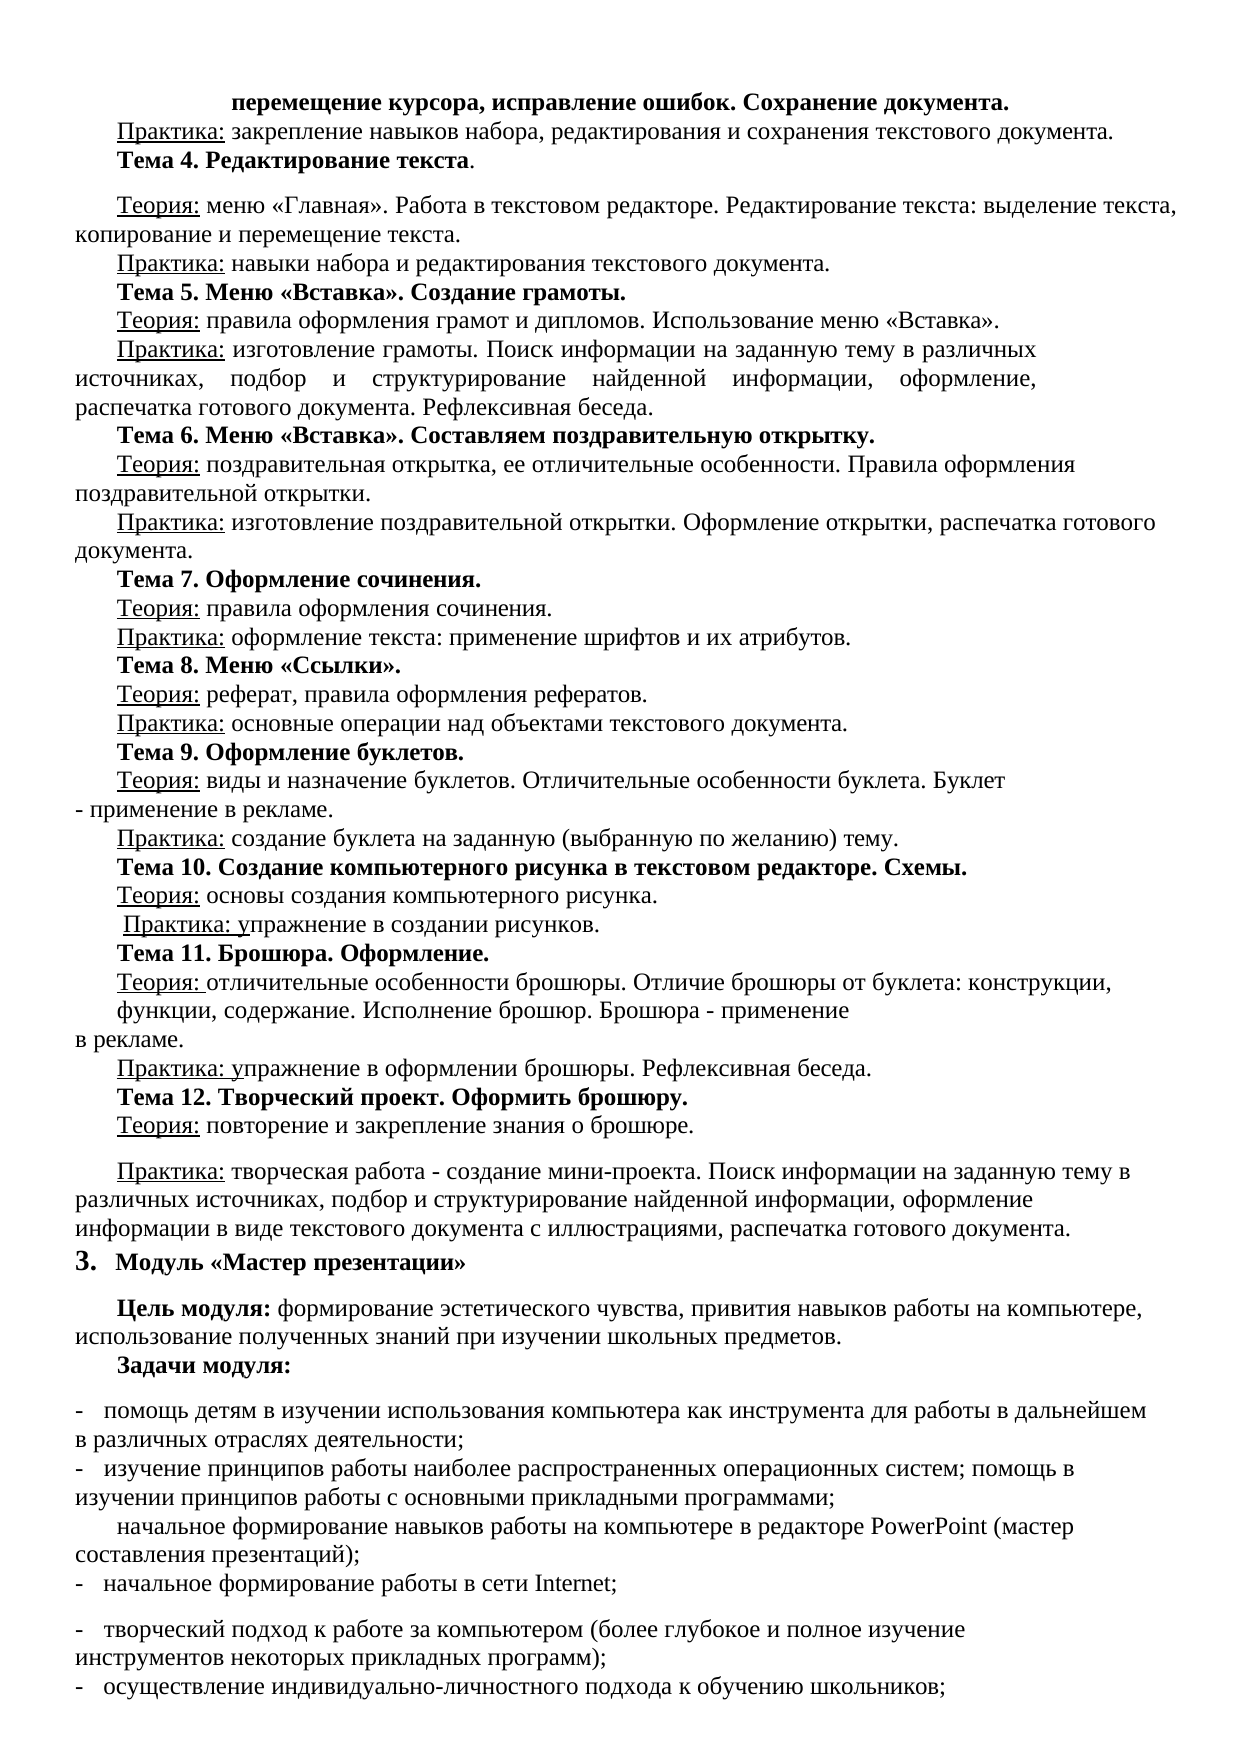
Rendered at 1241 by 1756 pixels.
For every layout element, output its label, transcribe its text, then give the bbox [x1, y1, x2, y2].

text - применение в рекламе. [75, 794, 1211, 823]
text в рекламе. [75, 1024, 1211, 1053]
text Теория: правила оформления сочинения. [117, 593, 1211, 622]
text Теория: поздравительная открытка, ее отличительные особенности. Правила оформления поздравительной открытки. [75, 449, 1211, 507]
text Теория: отличительные особенности брошюры. Отличие брошюры от буклета: конструкции, функции, содержание. Исполнение брошюр. Брошюра - применение [117, 967, 1211, 1024]
text Практика: закрепление навыков набора, редактирования и сохранения текстового документа. [75, 116, 1211, 145]
subtitle Тема 9. Оформление буклетов. [117, 737, 1211, 765]
text Практика: творческая работа - создание мини-проекта. Поиск информации на заданную тему в различных источниках, подбор и структурирование найденной информации, оформление информации в виде текстового документа с иллюстрациями, распечатка готового документа. [75, 1156, 1171, 1242]
text Практика: упражнение в создании рисунков. [117, 909, 869, 938]
subtitle Тема 10. Создание компьютерного рисунка в текстовом редакторе. Схемы. [117, 852, 1211, 880]
text Практика: изготовление грамоты. Поиск информации на заданную тему в различных источниках, подбор и структурирование найденной информации, оформление, распечатка готового документа. Рефлексивная беседа. [75, 334, 1037, 420]
text Цель модуля: формирование эстетического чувства, привития навыков работы на компьютере, использование полученных знаний при изучении школьных предметов. [75, 1293, 1211, 1350]
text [79, 87, 1161, 116]
text Практика: оформление текста: применение шрифтов и их атрибутов. [117, 622, 1211, 650]
subtitle Тема 12. Творческий проект. Оформить брошюру. [117, 1082, 1211, 1110]
text Теория: повторение и закрепление знания о брошюре. [117, 1110, 1211, 1139]
text Теория: правила оформления грамот и дипломов. Использование меню «Вставка». [117, 305, 1211, 334]
list начальное формирование работы в сети Internet; [75, 1568, 1211, 1597]
list осуществление индивидуально-личностного подхода к обучению школьников; [75, 1671, 1211, 1700]
subtitle Модуль «Мастер презентации» [75, 1243, 1211, 1276]
text Теория: меню «Главная». Работа в текстовом редакторе. Редактирование текста: выделение текста, копирование и перемещение текста. [75, 190, 1211, 248]
subtitle Тема 5. Меню «Вставка». Создание грамоты. [117, 277, 1211, 305]
text Теория: реферат, правила оформления рефератов. [117, 679, 1211, 708]
text Практика: создание буклета на заданную (выбранную по желанию) тему. [117, 823, 1211, 852]
list помощь детям в изучении использования компьютера как инструмента для работы в дальнейшем в различных отраслях деятельности; [75, 1396, 1160, 1453]
list творческий подход к работе за компьютером (более глубокое и полное изучение инструментов некоторых прикладных программ); [75, 1614, 1109, 1671]
subtitle Тема 8. Меню «Ссылки». [117, 650, 1211, 679]
subtitle Тема 6. Меню «Вставка». Составляем поздравительную открытку. [117, 420, 1211, 449]
subtitle Тема 11. Брошюра. Оформление. [117, 938, 1211, 967]
subtitle Задачи модуля: [117, 1351, 1211, 1379]
subtitle Тема 7. Оформление сочинения. [117, 564, 1211, 593]
subtitle Тема 4. Редактирование текста. [117, 145, 1211, 174]
text начальное формирование навыков работы на компьютере в редакторе PowerPoint (мастер составления презентаций); [75, 1511, 1211, 1568]
text Теория: виды и назначение буклетов. Отличительные особенности буклета. Буклет [117, 765, 1211, 794]
text Практика: основные операции над объектами текстового документа. [117, 708, 1211, 737]
list изучение принципов работы наиболее распространенных операционных систем; помощь в изучении принципов работы с основными прикладными программами; [75, 1453, 1109, 1511]
text Практика: навыки набора и редактирования текстового документа. [117, 248, 1211, 277]
text Практика: изготовление поздравительной открытки. Оформление открытки, распечатка готового документа. [75, 507, 1163, 564]
text Теория: основы создания компьютерного рисунка. [117, 880, 869, 909]
text Практика: упражнение в оформлении брошюры. Рефлексивная беседа. [117, 1053, 1211, 1082]
